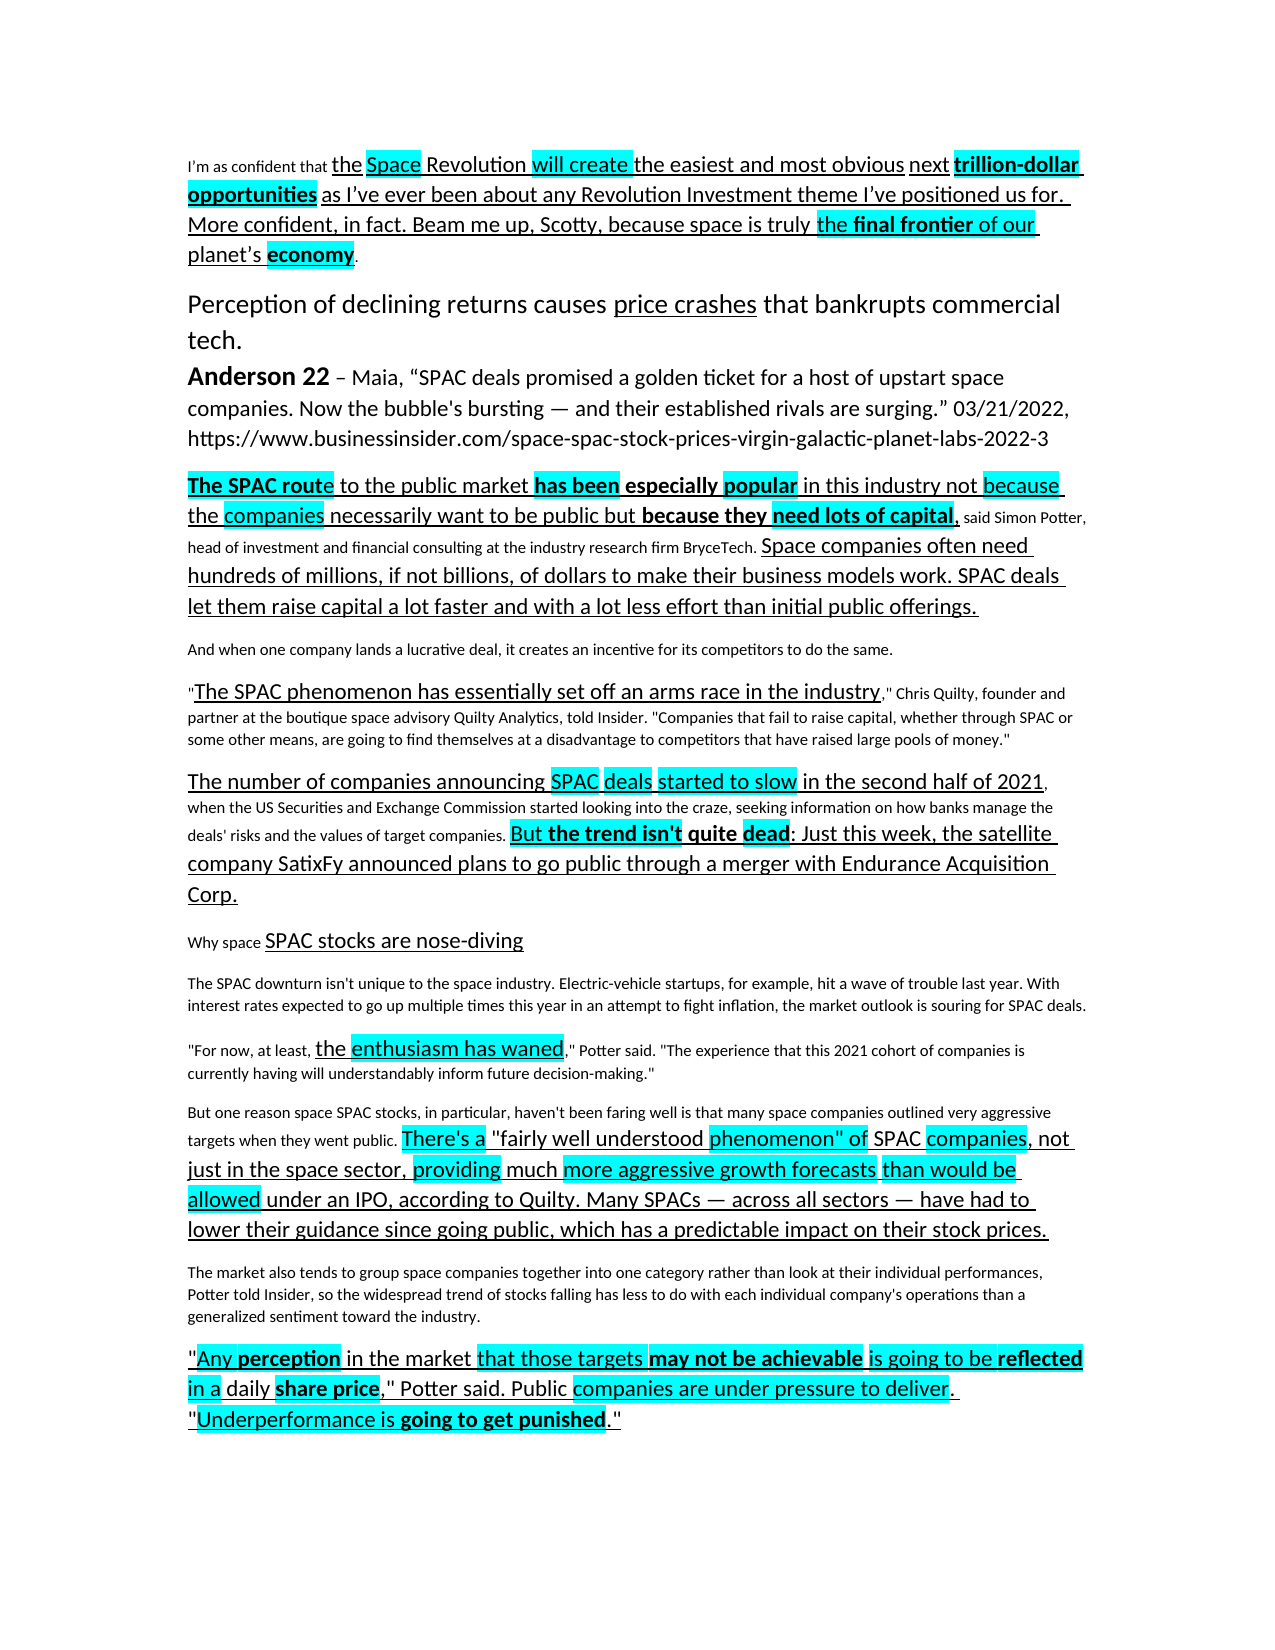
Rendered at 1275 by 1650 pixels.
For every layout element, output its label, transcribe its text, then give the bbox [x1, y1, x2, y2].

text I’m as confident that the Space Revolution will create the easiest and most obvious next trillion-dollar opportunities as I’ve ever been about any Revolution Investment theme I’ve positioned us for. More confident, in fact. Beam me up, Scotty, because space is truly the final frontier of our planet’s economy. [187, 150, 1087, 269]
text "For now, at least, the enthusiasm has waned," Potter said. "The experience that this 2021 cohort of companies is currently having will understandably inform future decision-making." [187, 1034, 1087, 1084]
text The SPAC downturn isn't unique to the space industry. Electric-vehicle startups, for example, hit a wave of trouble last year. With interest rates expected to go up multiple times this year in an attempt to fight inflation, the market outlook is souring for SPAC deals. [187, 973, 1087, 1016]
subtitle Perception of declining returns causes price crashes that bankrupts commercial tech. [187, 287, 1087, 356]
text The number of companies announcing SPAC deals started to slow in the second half of 2021, when the US Securities and Exchange Commission started looking into the craze, seeking information on how banks manage the deals' risks and the values of target companies. But the trend isn't quite dead: Just this week, the satellite company SatixFy announced plans to go public through a merger with Endurance Acquisition Corp. [187, 767, 1087, 908]
text Anderson 22 – Maia, “SPAC deals promised a golden ticket for a host of upstart space companies. Now the bubble's bursting — and their established rivals are surging.” 03/21/2022, https://www.businessinsider.com/space-spac-stock-prices-virgin-galactic-planet-labs-2022-3 [187, 359, 1087, 452]
text The market also tends to group space companies together into one category rather than look at their individual performances, Potter told Insider, so the widespread trend of stocks falling has less to do with each individual company's operations than a generalized sentiment toward the industry. [187, 1262, 1087, 1326]
text The SPAC route to the public market has been especially popular in this industry not because the companies necessarily want to be public but because they need lots of capital, said Simon Potter, head of investment and financial consulting at the industry research firm BryceTech. Space companies often need hundreds of millions, if not billions, of dollars to make their business models work. SPAC deals let them raise capital a lot faster and with a lot less effort than initial public offerings. [187, 471, 1087, 620]
text But one reason space SPAC stocks, in particular, haven't been faring well is that many space companies outlined very aggressive targets when they went public. There's a "fairly well understood phenomenon" of SPAC companies, not just in the space sector, providing much more aggressive growth forecasts than would be allowed under an IPO, according to Quilty. Many SPACs — across all sectors — have had to lower their guidance since going public, which has a predictable impact on their stock prices. [187, 1102, 1087, 1243]
text "Any perception in the market that those targets may not be achievable is going to be reflected in a daily share price," Potter said. Public companies are under pressure to deliver. "Underperformance is going to get punished." [187, 1344, 1087, 1433]
text And when one company lands a lucrative deal, it creates an incentive for its competitors to do the same. [187, 639, 1087, 659]
text Why space SPAC stocks are nose-diving [187, 927, 1087, 955]
text "The SPAC phenomenon has essentially set off an arms race in the industry," Chris Quilty, founder and partner at the boutique space advisory Quilty Analytics, told Insider. "Companies that fail to raise capital, whether through SPAC or some other means, are going to find themselves at a disadvantage to competitors that have raised large pools of money." [187, 677, 1087, 749]
